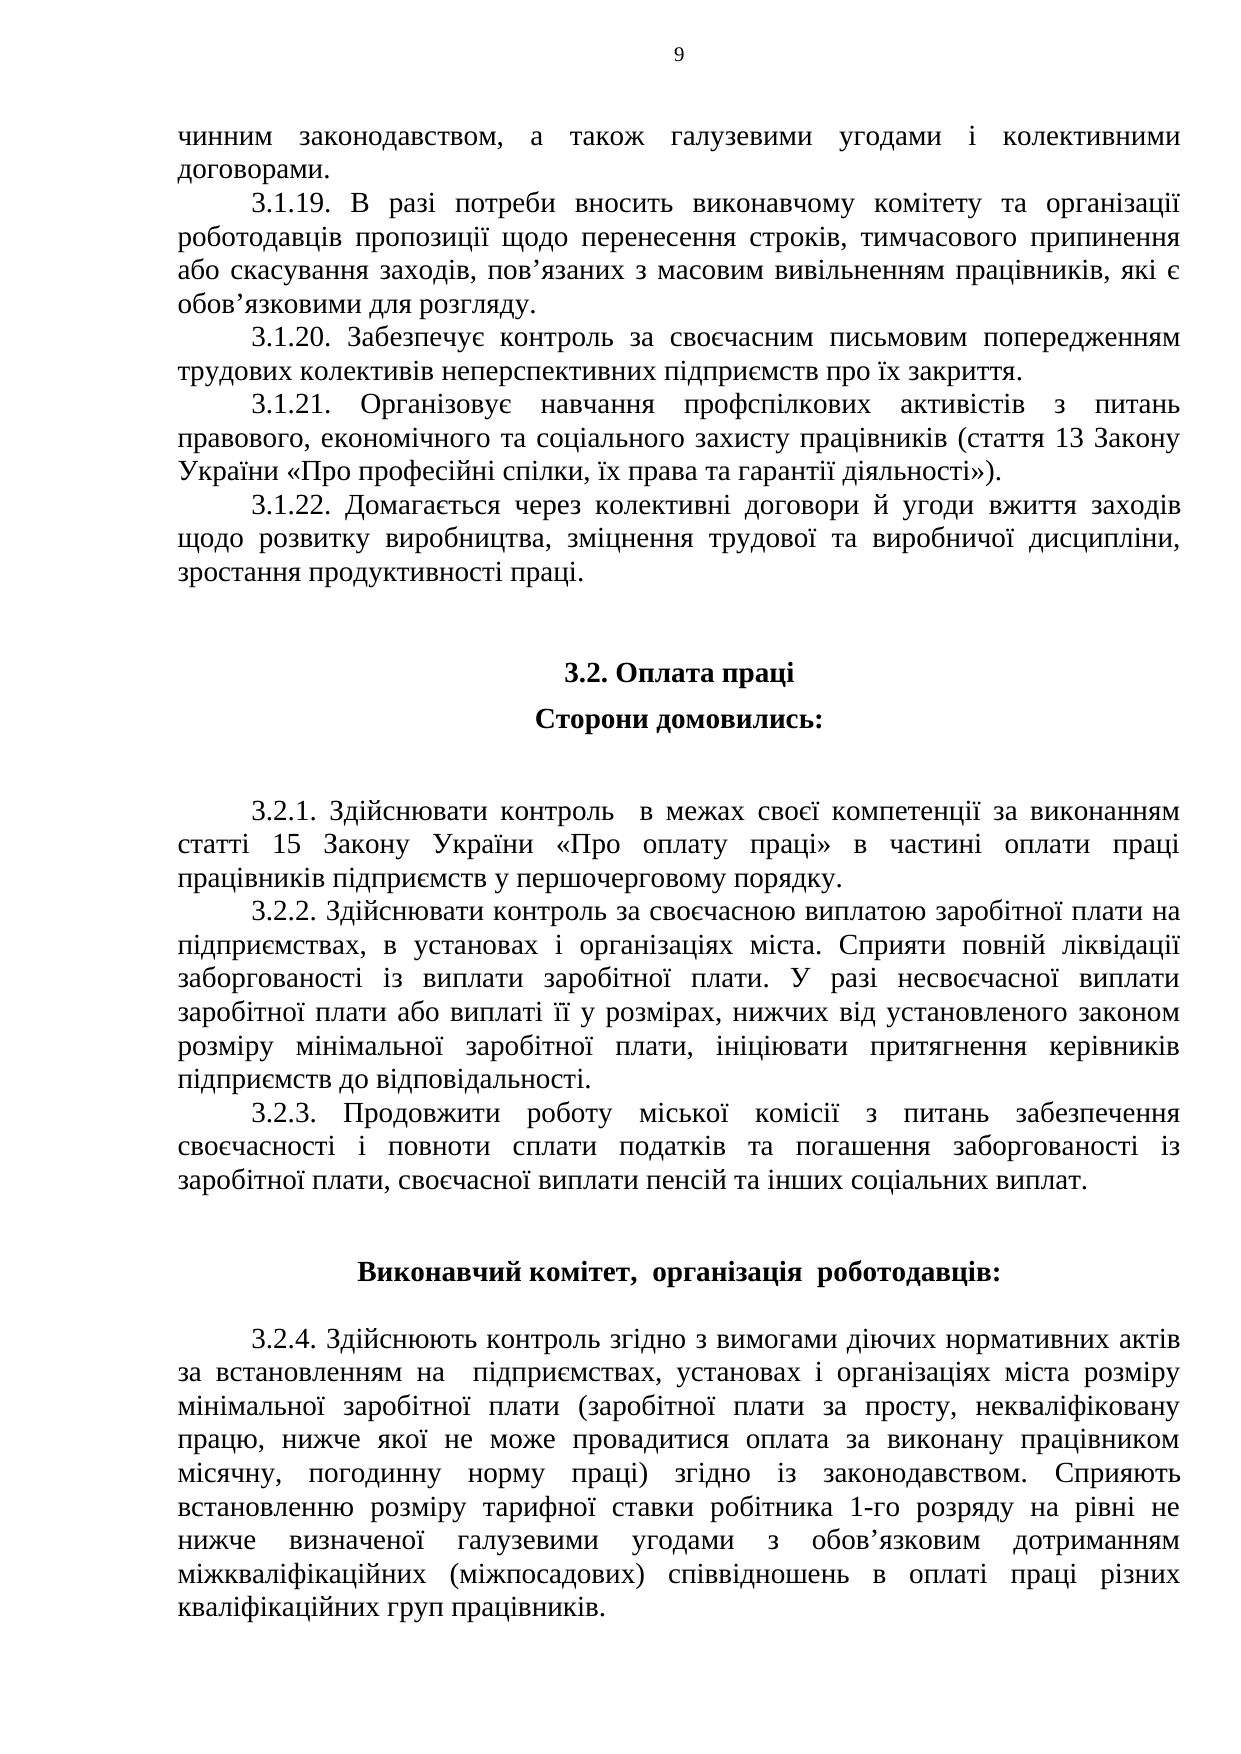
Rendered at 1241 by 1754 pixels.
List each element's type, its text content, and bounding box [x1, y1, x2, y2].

text 3.1.21. Організовує навчання профспілкових активістів з питань правового, економічного та соціального захисту працівників (стаття 13 Закону України «Про професійні спілки, їх права та гарантії діяльності»). [177, 386, 1181, 487]
text 3.1.22. Домагається через колективні договори й угоди вжиття заходів щодо розвитку виробництва, зміцнення трудової та виробничої дисципліни, зростання продуктивності праці. [177, 487, 1181, 588]
text 3.2.3. Продовжити роботу міської комісії з питань забезпечення своєчасності і повноти сплати податків та погашення заборгованості із заробітної плати, своєчасної виплати пенсій та інших соціальних виплат. [177, 1095, 1181, 1195]
subtitle 3.2. Оплата праці [177, 655, 1181, 688]
text 3.1.19. В разі потреби вносить виконавчому комітету та організації роботодавців пропозиції щодо перенесення строків, тимчасового припинення або скасування заходів, пов’язаних з масовим вивільненням працівників, які є обов’язковими для розгляду. [177, 185, 1181, 319]
text 3.2.4. Здійснюють контроль згідно з вимогами діючих нормативних актів за встановленням на підприємствах, установах і організаціях міста розміру мінімальної заробітної плати (заробітної плати за просту, некваліфіковану працю, нижче якої не може провадитися оплата за виконану працівником місячну, погодинну норму праці) згідно із законодавством. Сприяють встановленню розміру тарифної ставки робітника 1-го розряду на рівні не нижче визначеної галузевими угодами з обов’язковим дотриманням міжкваліфікаційних (міжпосадових) співвідношень в оплаті праці різних кваліфікаційних груп працівників. [177, 1321, 1181, 1623]
text 3.1.20. Забезпечує контроль за своєчасним письмовим попередженням трудових колективів неперспективних підприємств про їх закриття. [177, 319, 1181, 386]
text 3.2.2. Здійснювати контроль за своєчасною виплатою заробітної плати на підприємствах, в установах і організаціях міста. Сприяти повній ліквідації заборгованості із виплати заробітної плати. У разі несвоєчасної виплати заробітної плати або виплаті її у розмірах, нижчих від установленого законом розміру мінімальної заробітної плати, ініціювати притягнення керівників підприємств до відповідальності. [177, 893, 1181, 1095]
text Сторони домовились: [177, 701, 1181, 734]
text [177, 118, 1181, 185]
text Виконавчий комітет, організація роботодавців: [177, 1254, 1181, 1287]
text 3.2.1. Здійснювати контроль в межах своєї компетенції за виконанням статті 15 Закону України «Про оплату праці» в частині оплати праці працівників підприємств у першочерговому порядку. [177, 793, 1181, 893]
